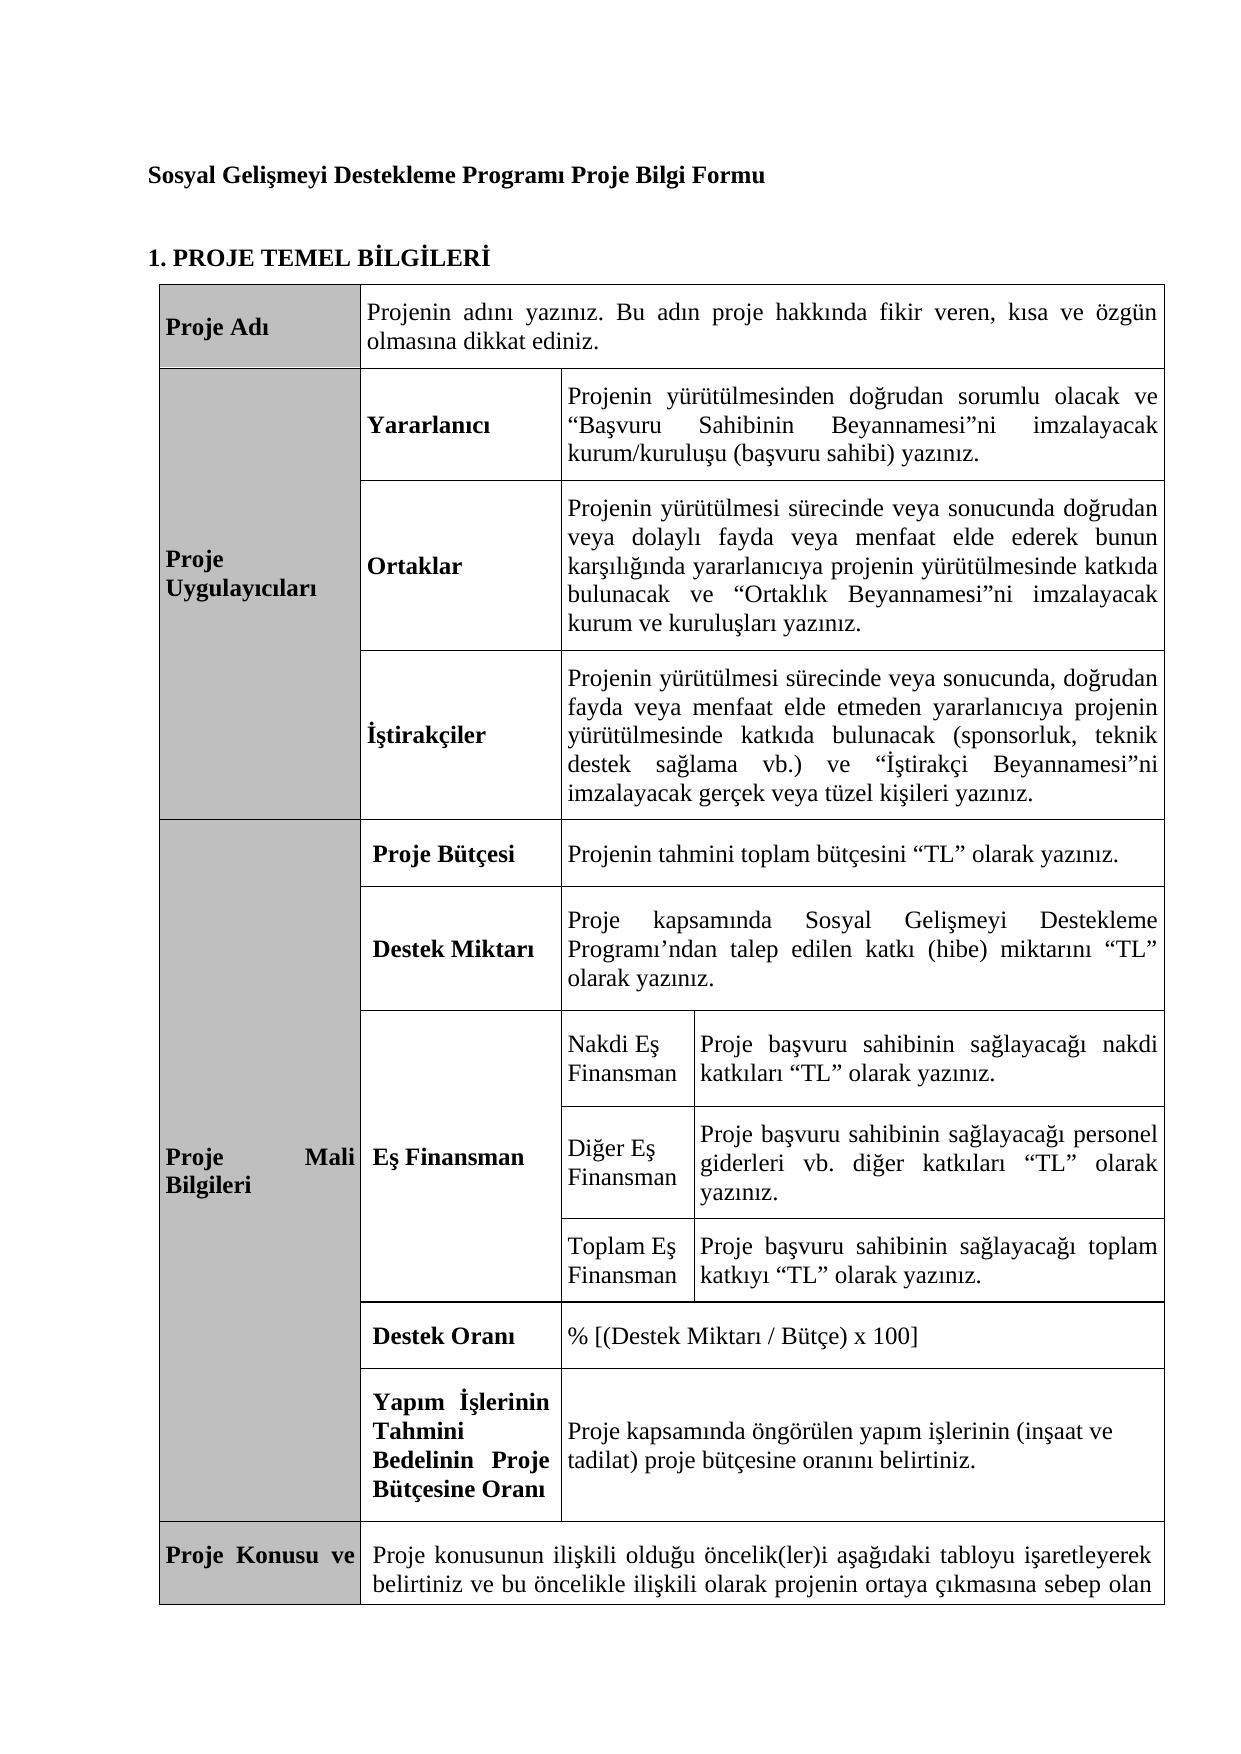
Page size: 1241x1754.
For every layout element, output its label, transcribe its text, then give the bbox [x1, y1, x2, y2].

table_cell Proje Bütçesi [361, 820, 561, 886]
table_cell Projenin tahmini toplam bütçesini “TL” olarak yazınız. [562, 820, 1164, 886]
table_header Projenin adını yazınız. Bu adın proje hakkında fikir veren, kısa ve özgün olmasına dikkat ediniz. [361, 285, 1164, 367]
table_cell Proje başvuru sahibinin sağlayacağı personel giderleri vb. diğer katkıları “TL” olarak yazınız. [695, 1107, 1164, 1218]
table_cell Proje kapsamında öngörülen yapım işlerinin (inşaat ve tadilat) proje bütçesine oranını belirtiniz. [562, 1369, 1164, 1521]
text 1. PROJE TEMEL BİLGİLERİ [148, 243, 1093, 271]
text Sosyal Gelişmeyi Destekleme Programı Proje Bilgi Formu [148, 160, 1093, 189]
table_cell % [(Destek Miktarı / Bütçe) x 100] [562, 1303, 1164, 1368]
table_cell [160, 1522, 360, 1604]
table_cell Toplam Eş Finansman [562, 1219, 694, 1301]
table_cell Projenin yürütülmesinden doğrudan sorumlu olacak ve “Başvuru Sahibinin Beyannamesi”ni imzalayacak kurum/kuruluşu (başvuru sahibi) yazınız. [562, 369, 1164, 480]
table_cell Yararlanıcı [361, 369, 561, 480]
table_cell Proje başvuru sahibinin sağlayacağı toplam katkıyı “TL” olarak yazınız. [695, 1219, 1164, 1301]
table_cell Destek Oranı [361, 1303, 561, 1368]
table_cell Yapım İşlerinin Tahmini Bedelinin Proje Bütçesine Oranı [361, 1369, 561, 1521]
table_cell Eş Finansman [361, 1011, 561, 1301]
table_cell Diğer Eş Finansman [562, 1107, 694, 1218]
table_cell Ortaklar [361, 481, 561, 649]
table_cell Proje Uygulayıcıları [160, 369, 360, 819]
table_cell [361, 1522, 1164, 1604]
table_cell İştirakçiler [361, 651, 561, 819]
table_cell Destek Miktarı [361, 887, 561, 1010]
table_cell Proje başvuru sahibinin sağlayacağı nakdi katkıları “TL” olarak yazınız. [695, 1011, 1164, 1106]
table_cell Projenin yürütülmesi sürecinde veya sonucunda, doğrudan fayda veya menfaat elde etmeden yararlanıcıya projenin yürütülmesinde katkıda bulunacak (sponsorluk, teknik destek sağlama vb.) ve “İştirakçi Beyannamesi”ni imzalayacak gerçek veya tüzel kişileri yazınız. [562, 651, 1164, 819]
table_cell Proje Mali Bilgileri [160, 820, 360, 1521]
table_cell Nakdi Eş Finansman [562, 1011, 694, 1106]
table_cell Proje kapsamında Sosyal Gelişmeyi Destekleme Programı’ndan talep edilen katkı (hibe) miktarını “TL” olarak yazınız. [562, 887, 1164, 1010]
table_cell Projenin yürütülmesi sürecinde veya sonucunda doğrudan veya dolaylı fayda veya menfaat elde ederek bunun karşılığında yararlanıcıya projenin yürütülmesinde katkıda bulunacak ve “Ortaklık Beyannamesi”ni imzalayacak kurum ve kuruluşları yazınız. [562, 481, 1164, 649]
table_header Proje Adı [160, 285, 360, 367]
